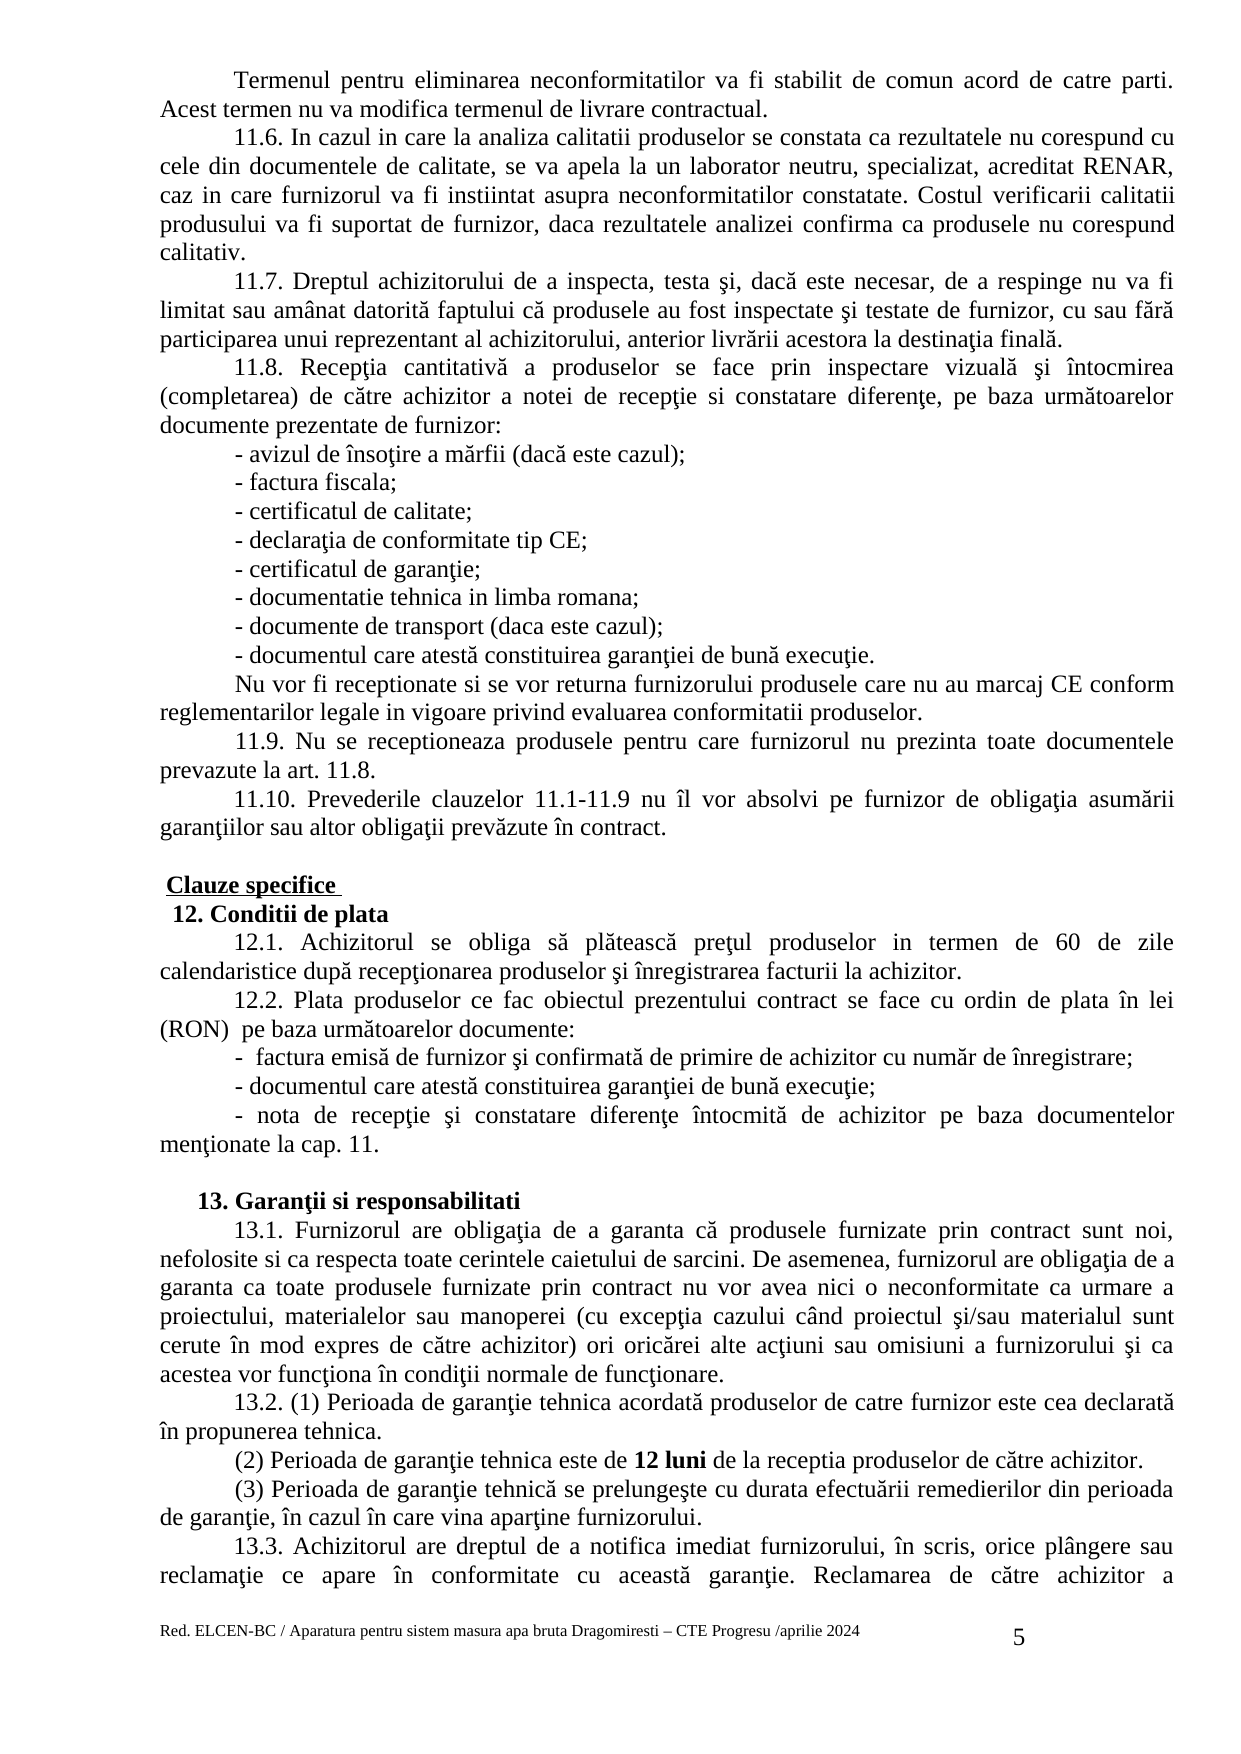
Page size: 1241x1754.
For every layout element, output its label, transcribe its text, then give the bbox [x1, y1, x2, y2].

text 11.6. In cazul in care la analiza calitatii produselor se constata ca rezultatele nu corespund cu cele din documentele de calitate, se va apela la un laborator neutru, specializat, acreditat RENAR, caz in care furnizorul va fi instiintat asupra neconformitatilor constatate. Costul verificarii calitatii produsului va fi suportat de furnizor, daca rezultatele analizei confirma ca produsele nu corespund calitativ. [159, 122, 1175, 266]
text - documente de transport (daca este cazul); [159, 611, 1175, 640]
text - factura fiscala; [159, 467, 1175, 496]
text Nu vor fi receptionate si se vor returna furnizorului produsele care nu au marcaj CE conform reglementarilor legale in vigoare privind evaluarea conformitatii produselor. [159, 669, 1175, 726]
text Clauze specifice [159, 870, 1175, 899]
text 13.2. (1) Perioada de garanţie tehnica acordată produselor de catre furnizor este cea declarată în propunerea tehnica. [159, 1387, 1175, 1445]
text 11.7. Dreptul achizitorului de a inspecta, testa şi, dacă este necesar, de a respinge nu va fi limitat sau amânat datorită faptului că produsele au fost inspectate şi testate de furnizor, cu sau fără participarea unui reprezentant al achizitorului, anterior livrării acestora la destinaţia finală. [159, 266, 1175, 352]
text 12.1. Achizitorul se obliga să plătească preţul produselor in termen de 60 de zile calendaristice după recepţionarea produselor şi înregistrarea facturii la achizitor. [159, 927, 1175, 985]
text 11.10. Prevederile clauzelor 11.1-11.9 nu îl vor absolvi pe furnizor de obligaţia asumării garanţiilor sau altor obligaţii prevăzute în contract. [159, 784, 1175, 841]
text - documentatie tehnica in limba romana; [159, 582, 1175, 611]
text - avizul de însoţire a mărfii (dacă este cazul); [159, 439, 1175, 467]
text Termenul pentru eliminarea neconformitatilor va fi stabilit de comun acord de catre parti. Acest termen nu va modifica termenul de livrare contractual. [159, 65, 1175, 122]
text 13. Garanţii si responsabilitati [159, 1186, 1175, 1215]
text - documentul care atestă constituirea garanţiei de bună execuţie. [159, 640, 1175, 669]
text (3) Perioada de garanţie tehnică se prelungeşte cu durata efectuării remedierilor din perioada de garanţie, în cazul în care vina aparţine furnizorului. [159, 1474, 1175, 1531]
text - factura emisă de furnizor şi confirmată de primire de achizitor cu număr de înregistrare; [159, 1042, 1175, 1071]
text 11.8. Recepţia cantitativă a produselor se face prin inspectare vizuală şi întocmirea (completarea) de către achizitor a notei de recepţie si constatare diferenţe, pe baza următoarelor documente prezentate de furnizor: [159, 352, 1175, 439]
text - certificatul de garanţie; [159, 554, 1175, 582]
text 13.1. Furnizorul are obligaţia de a garanta că produsele furnizate prin contract sunt noi, nefolosite si ca respecta toate cerintele caietului de sarcini. De asemenea, furnizorul are obligaţia de a garanta ca toate produsele furnizate prin contract nu vor avea nici o neconformitate ca urmare a proiectului, materialelor sau manoperei (cu excepţia cazului când proiectul şi/sau materialul sunt cerute în mod expres de către achizitor) ori oricărei alte acţiuni sau omisiuni a furnizorului şi ca acestea vor funcţiona în condiţii normale de funcţionare. [159, 1215, 1175, 1387]
text 12. Conditii de plata [159, 899, 1175, 927]
text 11.9. Nu se receptioneaza produsele pentru care furnizorul nu prezinta toate documentele prevazute la art. 11.8. [159, 726, 1175, 784]
text - nota de recepţie şi constatare diferenţe întocmită de achizitor pe baza documentelor menţionate la cap. 11. [159, 1100, 1175, 1157]
text - declaraţia de conformitate tip CE; [159, 525, 1175, 554]
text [159, 1531, 1175, 1589]
text - documentul care atestă constituirea garanţiei de bună execuţie; [159, 1071, 1175, 1100]
text - certificatul de calitate; [159, 496, 1175, 525]
text 12.2. Plata produselor ce fac obiectul prezentului contract se face cu ordin de plata în lei (RON) pe baza următoarelor documente: [159, 985, 1175, 1042]
text (2) Perioada de garanţie tehnica este de 12 luni de la receptia produselor de către achizitor. [159, 1445, 1175, 1474]
